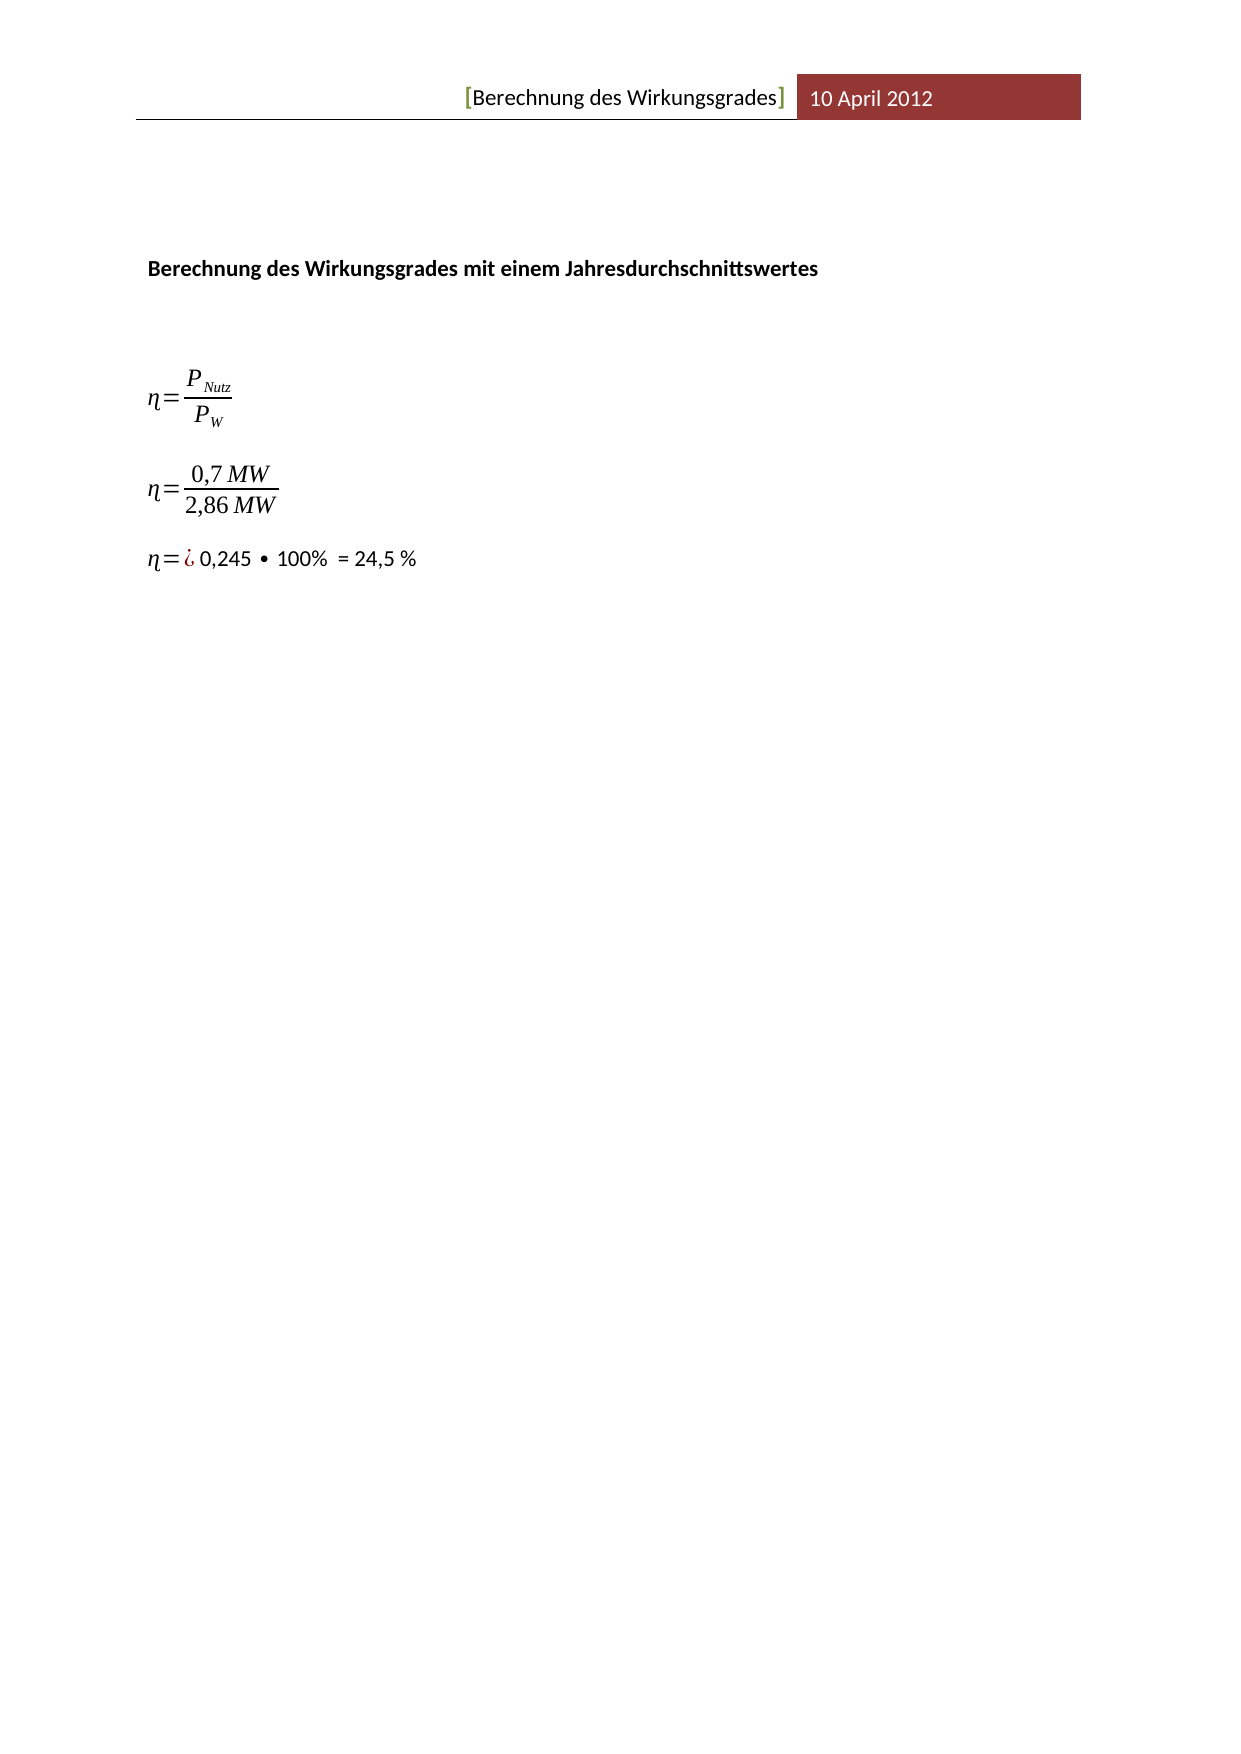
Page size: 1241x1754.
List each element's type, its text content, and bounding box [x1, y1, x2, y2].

text Berechnung des Wirkungsgrades mit einem Jahresdurchschnittswertes [148, 254, 1093, 282]
text 0,245 ∙ 100% = 24,5 % [148, 544, 1093, 572]
